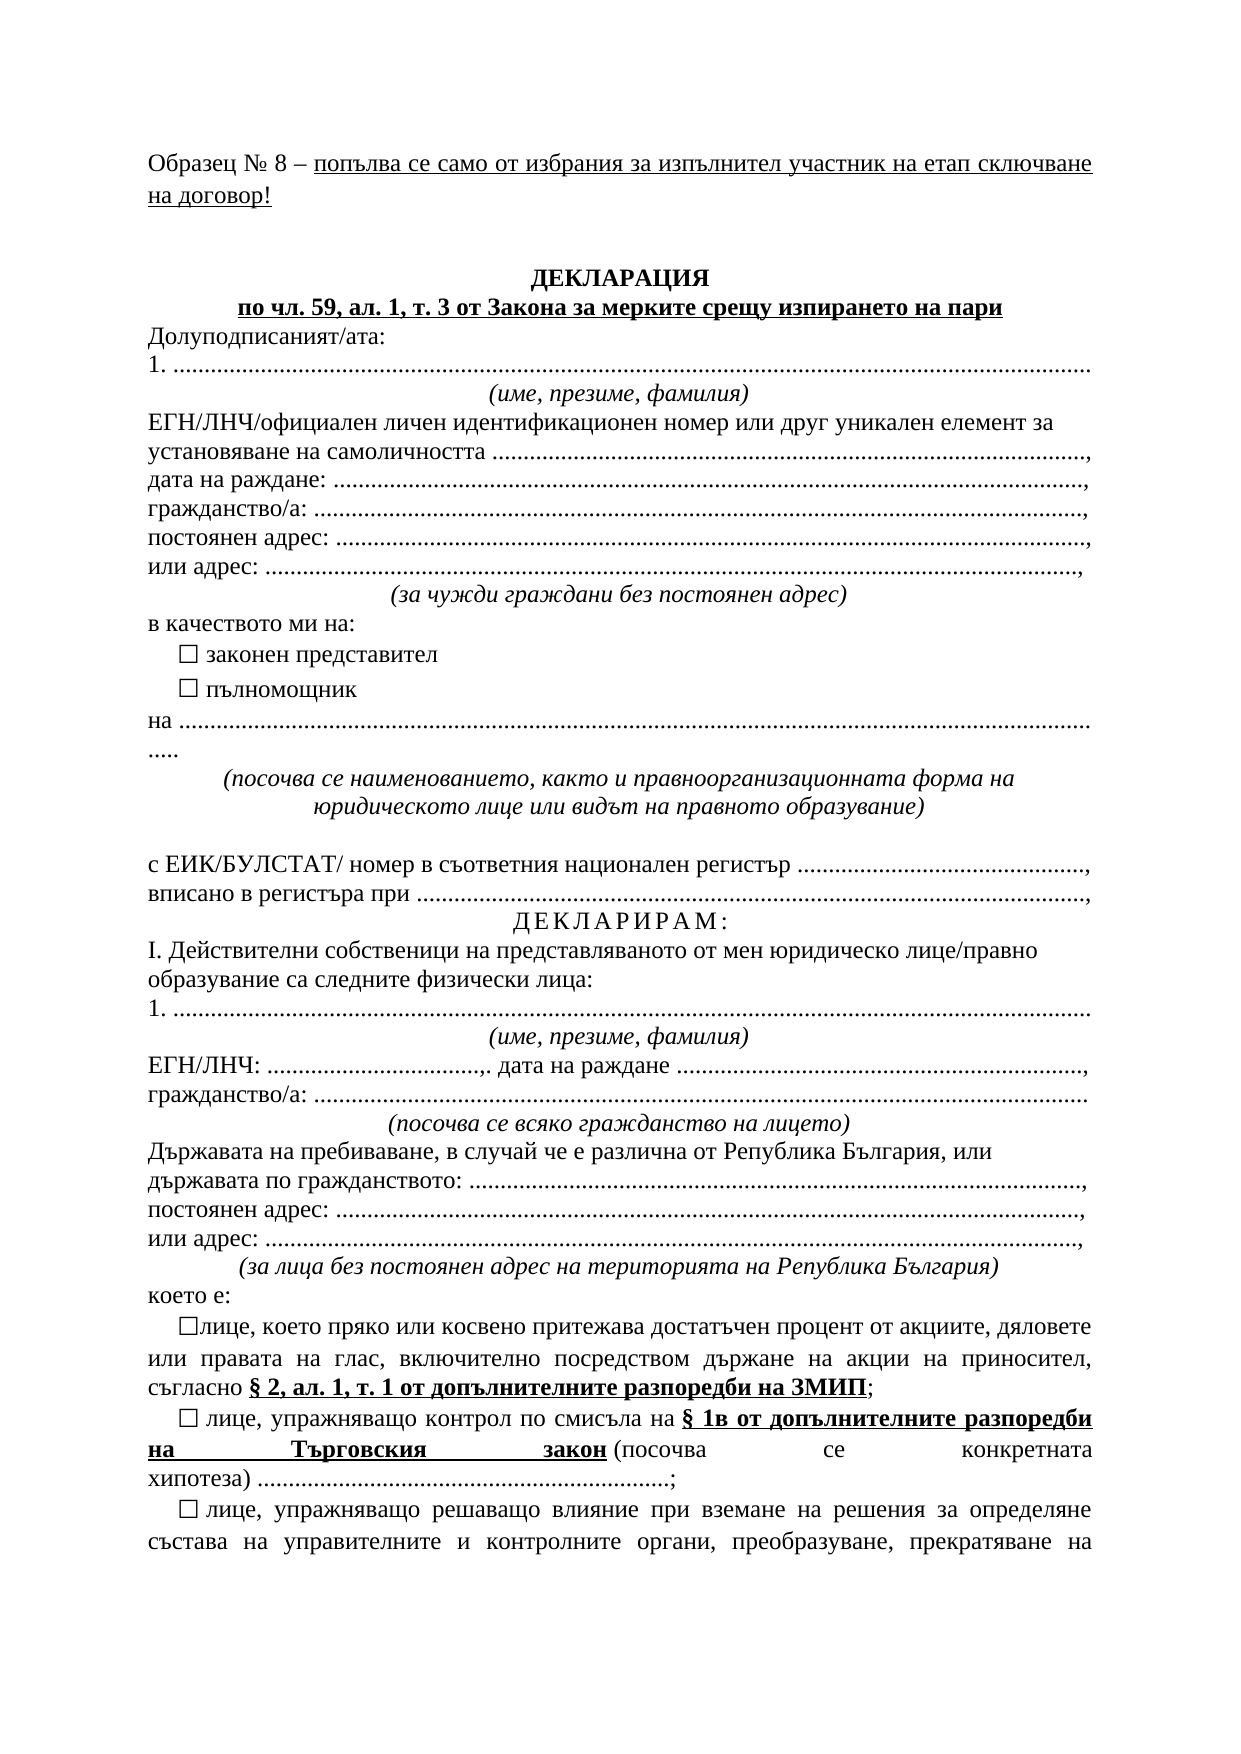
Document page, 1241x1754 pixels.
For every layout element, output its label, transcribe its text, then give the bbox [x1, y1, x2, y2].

text по чл. 59, ал. 1, т. 3 от Закона за мерките срещу изпирането на пари [148, 292, 1093, 321]
text (посочва се всяко гражданство на лицето) [148, 1108, 1093, 1136]
text (за чужди граждани без постоянен адрес) [148, 579, 1093, 608]
text или адрес: .................................................................................................................................., [148, 551, 1093, 579]
text (посочва се наименованието, както и правноорганизационната форма на юридическото лице или видът на правното образувание) [148, 763, 1093, 820]
text постоянен адрес: ........................................................................................................................, [148, 522, 1093, 551]
text гражданство/а: ............................................................................................................................ [148, 1079, 1093, 1108]
text или адрес: .................................................................................................................................., [148, 1223, 1093, 1251]
text гражданство/а: ..........................................................................................................................., [148, 493, 1093, 522]
text (име, презиме, фамилия) [148, 1021, 1093, 1050]
text Образец № 8 – попълва се само от избрания за изпълнител участник на етап сключване на договор! [148, 148, 1093, 209]
text І. Действителни собственици на представляваното от мен юридическо лице/правно образувание са следните физически лица: [148, 935, 1093, 993]
text Държавата на пребиваване, в случай че е различна от Република България, или държавата по гражданството: .................................................................................................., [148, 1136, 1093, 1194]
text ДЕКЛАРАЦИЯ [148, 263, 1093, 292]
text с ЕИК/БУЛСТАТ/ номер в съответния национален регистър .............................................., [148, 849, 1093, 878]
text законен представител [148, 637, 1093, 671]
text вписано в регистъра при ..........................................................................................................., [148, 878, 1093, 906]
text (име, презиме, фамилия) [148, 378, 1093, 407]
text 1. ................................................................................................................................................... [148, 993, 1093, 1021]
text лице, упражняващо контрол по смисъла на § 1в от допълнителните разпоредби на Търговския закон (посочва се конкретната хипотеза) ..................................................................; [148, 1400, 1093, 1492]
text което е: [148, 1280, 1093, 1309]
text ЕГН/ЛНЧ/официален личен идентификационен номер или друг уникален елемент за установяване на самоличността ..............................................................................................., [148, 407, 1093, 464]
text в качеството ми на: [148, 608, 1093, 637]
text ДЕКЛАРИРАМ: [148, 906, 1093, 935]
text дата на раждане: ........................................................................................................................, [148, 464, 1093, 493]
text пълномощник [148, 671, 1093, 705]
text Долуподписаният/ата: [148, 321, 1093, 349]
text ЕГН/ЛНЧ: ..................................,. дата на раждане ................................................................., [148, 1050, 1093, 1079]
text (за лица без постоянен адрес на територията на Република България) [148, 1251, 1093, 1280]
text на ....................................................................................................................................................... [148, 705, 1093, 763]
text 1. ................................................................................................................................................... [148, 349, 1093, 378]
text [148, 1492, 1093, 1555]
text постоянен адрес: ......................................................................................................................., [148, 1194, 1093, 1223]
text лице, което пряко или косвено притежава достатъчен процент от акциите, дяловете или правата на глас, включително посредством държане на акции на приносител, съгласно § 2, ал. 1, т. 1 от допълнителните разпоредби на ЗМИП; [148, 1309, 1093, 1400]
